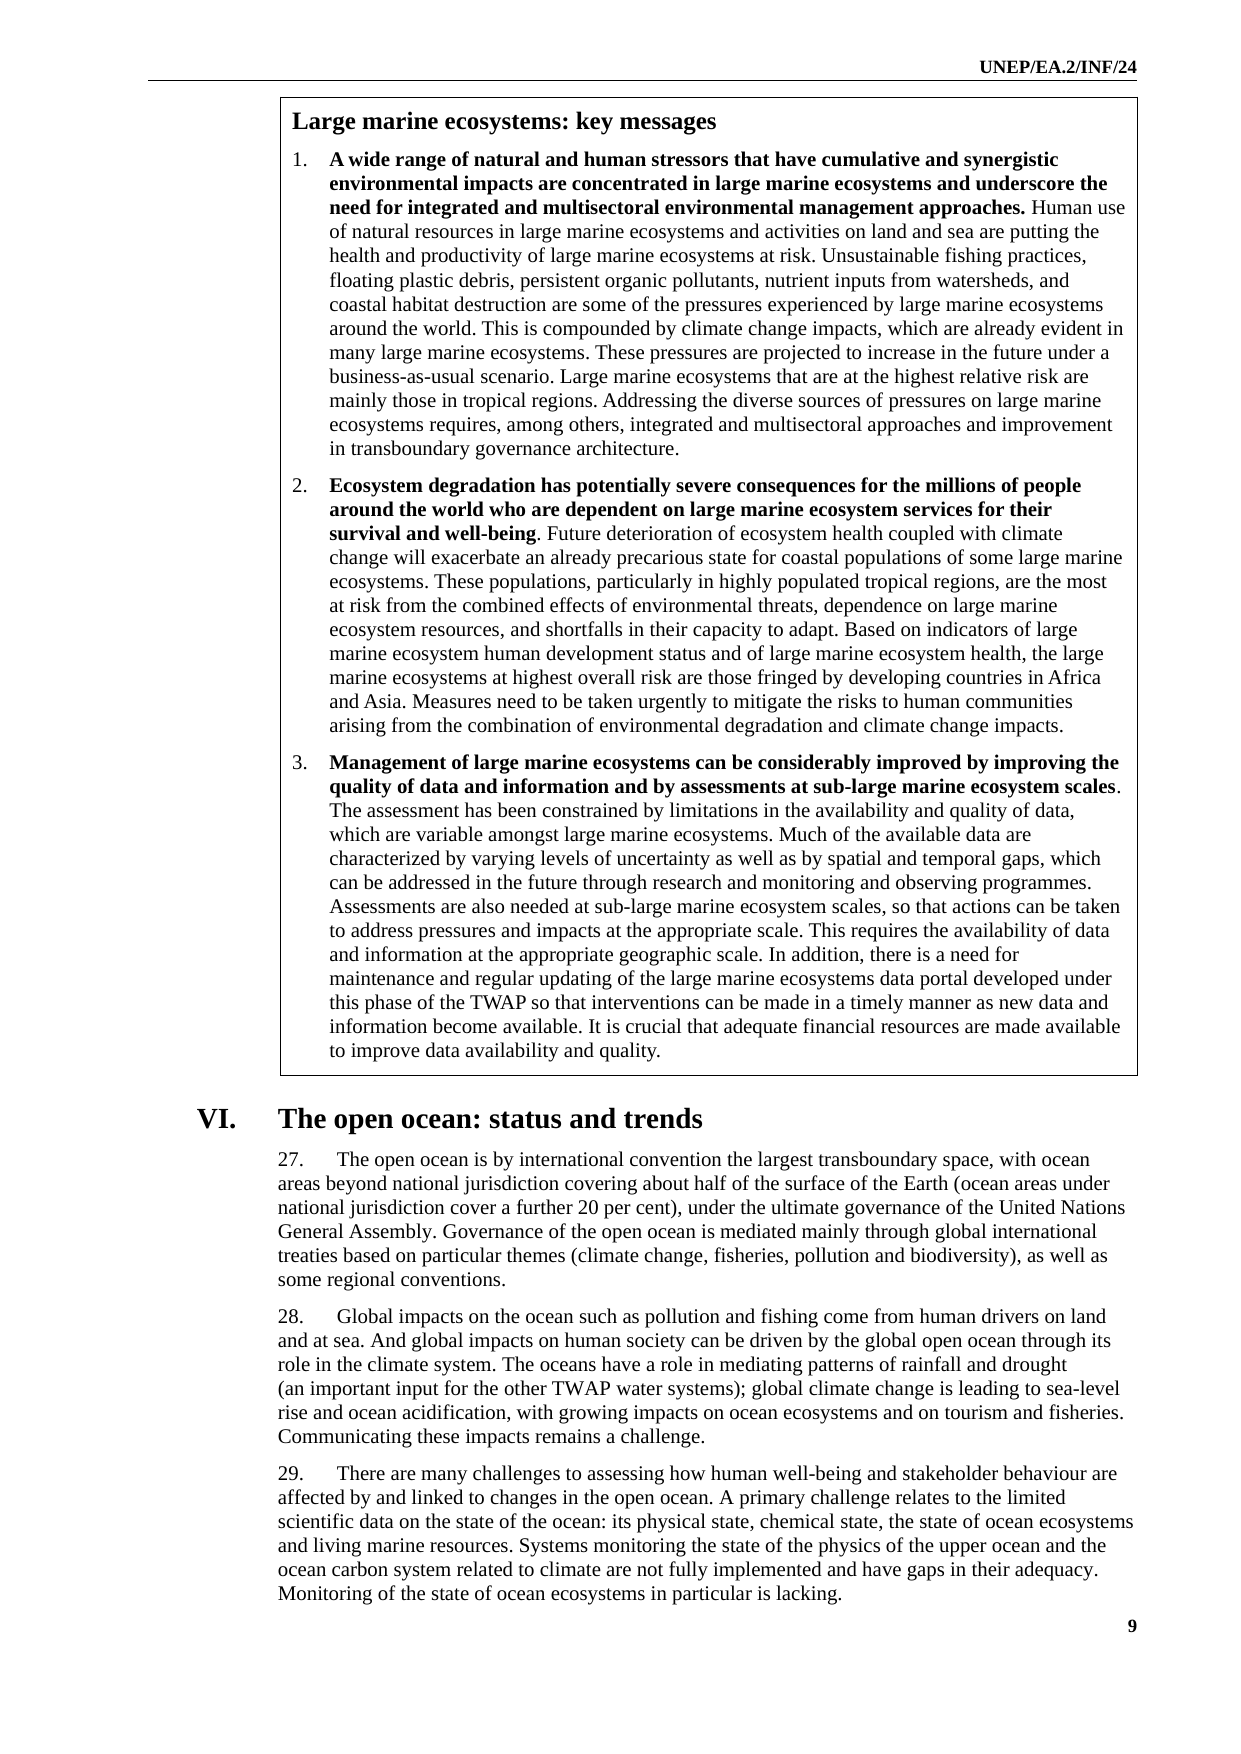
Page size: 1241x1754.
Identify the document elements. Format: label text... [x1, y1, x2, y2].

table_header Large marine ecosystems: key messages A wide range of natural and human stressors that have cumulative and synergistic environmental impacts are concentrated in large marine ecosystems and underscore the need for integrated and multisectoral environmental management approaches. Human use of natural resources in large marine ecosystems and activities on land and sea are putting the health and productivity of large marine ecosystems at risk. Unsustainable fishing practices, floating plastic debris, persistent organic pollutants, nutrient inputs from watersheds, and coastal habitat destruction are some of the pressures experienced by large marine ecosystems around the world. This is compounded by climate change impacts, which are already evident in many large marine ecosystems. These pressures are projected to increase in the future under a business-as-usual scenario. Large marine ecosystems that are at the highest relative risk are mainly those in tropical regions. Addressing the diverse sources of pressures on large marine ecosystems requires, among others, integrated and multisectoral approaches and improvement in transboundary governance architecture. Ecosystem degradation has potentially severe consequences for the millions of people around the world who are dependent on large marine ecosystem services for their survival and well-being. Future deterioration of ecosystem health coupled with climate change will exacerbate an already precarious state for coastal populations of some large marine ecosystems. These populations, particularly in highly populated tropical regions, are the most at risk from the combined effects of environmental threats, dependence on large marine ecosystem resources, and shortfalls in their capacity to adapt. Based on indicators of large marine ecosystem human development status and of large marine ecosystem health, the large marine ecosystems at highest overall risk are those fringed by developing countries in Africa and Asia. Measures need to be taken urgently to mitigate the risks to human communities arising from the combination of environmental degradation and climate change impacts. Management of large marine ecosystems can be considerably improved by improving the quality of data and information and by assessments at sub-large marine ecosystem scales. The assessment has been constrained by limitations in the availability and quality of data, which are variable amongst large marine ecosystems. Much of the available data are characterized by varying levels of uncertainty as well as by spatial and temporal gaps, which can be addressed in the future through research and monitoring and observing programmes. Assessments are also needed at sub-large marine ecosystem scales, so that actions can be taken to address pressures and impacts at the appropriate scale. This requires the availability of data and information at the appropriate geographic scale. In addition, there is a need for maintenance and regular updating of the large marine ecosystems data portal developed under this phase of the TWAP so that interventions can be made in a timely manner as new data and information become available. It is crucial that adequate financial resources are made available to improve data availability and quality. [281, 98, 1137, 1075]
text There are many challenges to assessing how human well-being and stakeholder behaviour are affected by and linked to changes in the open ocean. A primary challenge relates to the limited scientific data on the state of the ocean: its physical state, chemical state, the state of ocean ecosystems and living marine resources. Systems monitoring the state of the physics of the upper ocean and the ocean carbon system related to climate are not fully implemented and have gaps in their adequacy. Monitoring of the state of ocean ecosystems in particular is lacking. [278, 1461, 1137, 1605]
text VI. The open ocean: status and trends [148, 1101, 1107, 1134]
text The open ocean is by international convention the largest transboundary space, with ocean areas beyond national jurisdiction covering about half of the surface of the Earth (ocean areas under national jurisdiction cover a further 20 per cent), under the ultimate governance of the United Nations General Assembly. Governance of the open ocean is mediated mainly through global international treaties based on particular themes (climate change, fisheries, pollution and biodiversity), as well as some regional conventions. [278, 1147, 1137, 1291]
text Global impacts on the ocean such as pollution and fishing come from human drivers on land and at sea. And global impacts on human society can be driven by the global open ocean through its role in the climate system. The oceans have a role in mediating patterns of rainfall and drought (an important input for the other TWAP water systems); global climate change is leading to sea-level rise and ocean acidification, with growing impacts on ocean ecosystems and on tourism and fisheries. Communicating these impacts remains a challenge. [278, 1304, 1137, 1448]
